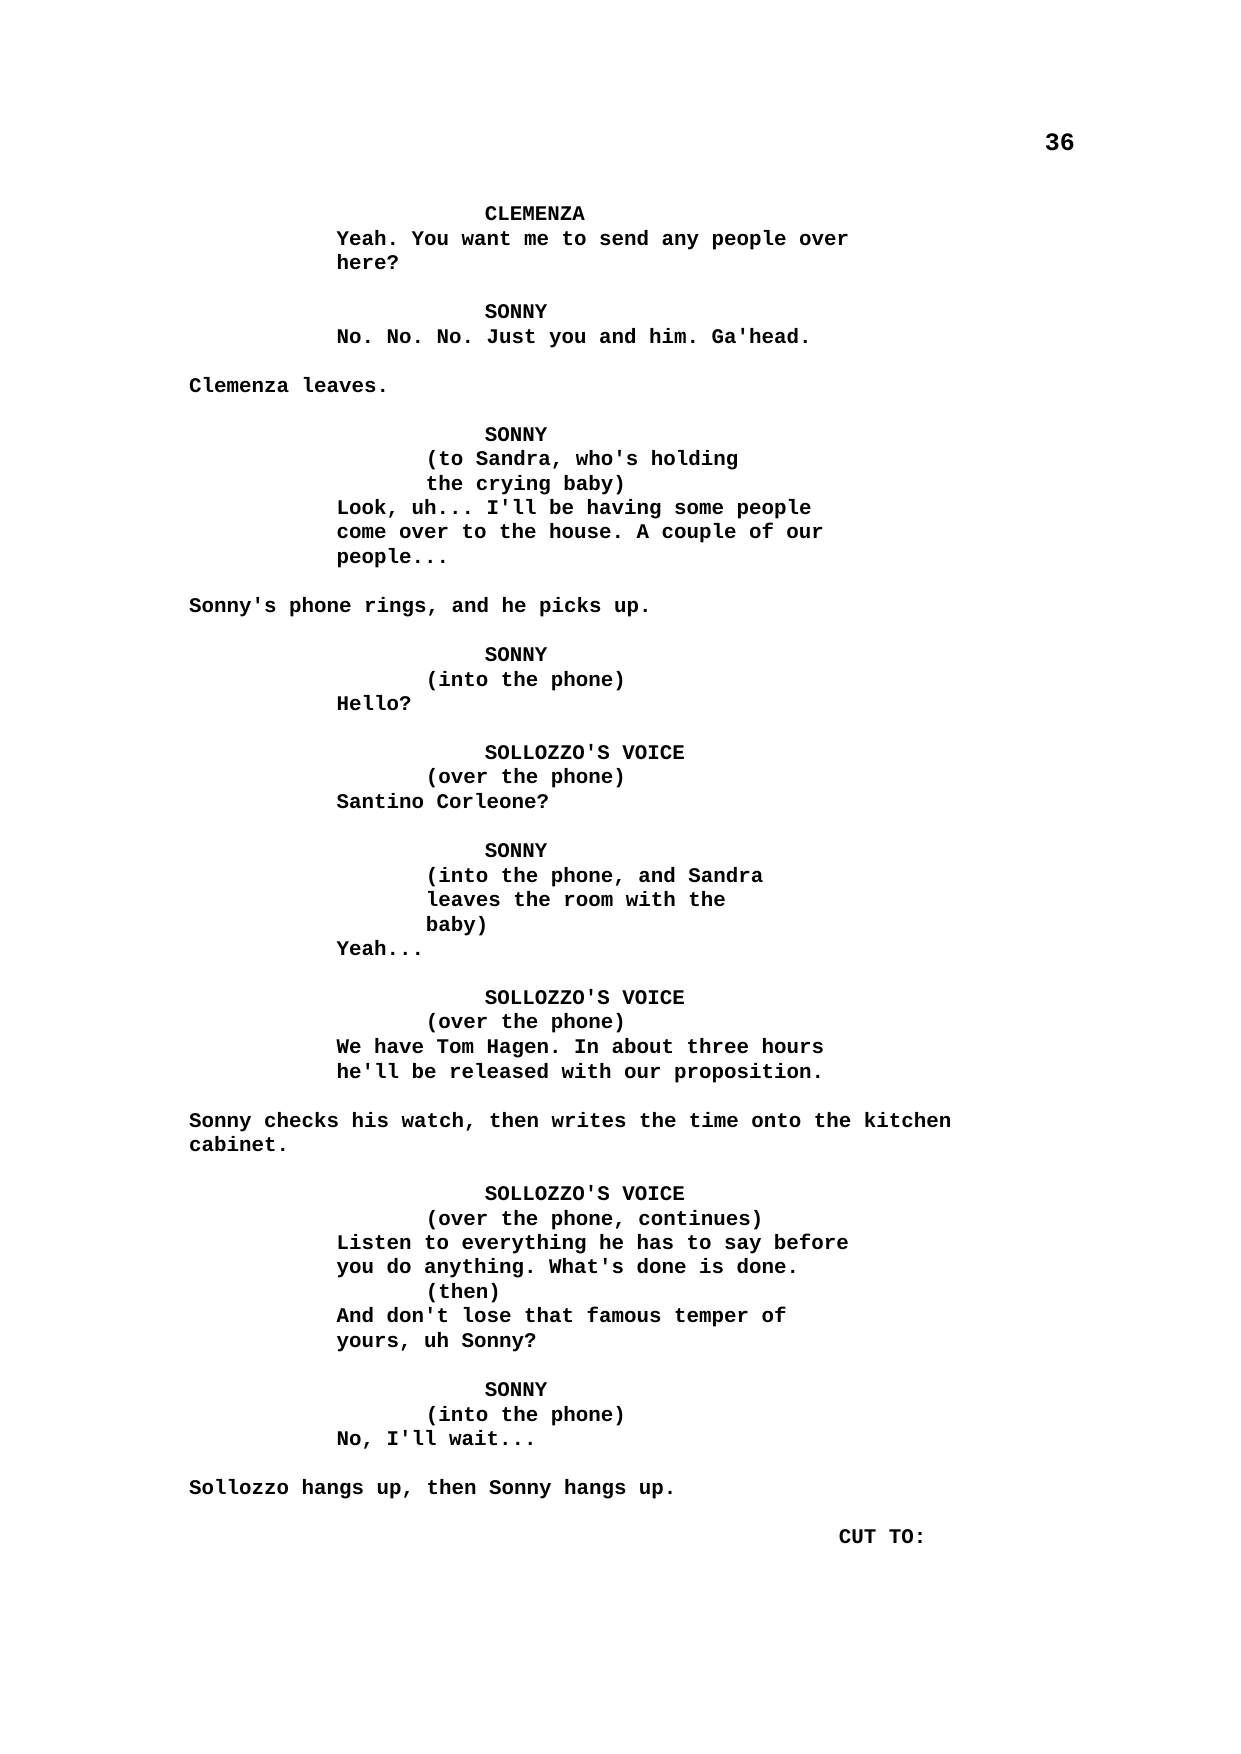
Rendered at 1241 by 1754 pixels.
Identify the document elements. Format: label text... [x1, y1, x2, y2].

text baby) [426, 912, 1086, 936]
text SOLLOZZO'S VOICE [484, 986, 1086, 1009]
text Listen to everything he has to say before [336, 1230, 1086, 1254]
text We have Tom Hagen. In about three hours [336, 1034, 1086, 1058]
text (over the phone) [426, 765, 1086, 789]
text yours, uh Sonny? [336, 1328, 1086, 1352]
text here? [336, 251, 1086, 274]
text And don't lose that famous temper of [336, 1304, 1086, 1328]
text you do anything. What's done is done. [336, 1255, 1086, 1279]
text Santino Corleone? [336, 789, 1086, 813]
text (into the phone) [426, 667, 1086, 691]
text (to Sandra, who's holding [426, 447, 1086, 470]
text (into the phone) [426, 1402, 1086, 1426]
text CUT TO: [838, 1524, 1086, 1548]
text 36 [1044, 127, 1086, 156]
text Yeah... [336, 937, 1086, 960]
text SONNY [484, 838, 1086, 862]
text Hello? [336, 692, 1086, 715]
text Clemenza leaves. [189, 373, 1086, 397]
text SOLLOZZO'S VOICE [484, 741, 1086, 764]
text leaves the room with the [426, 887, 1086, 911]
text (then) [426, 1279, 1086, 1303]
text Yeah. You want me to send any people over [336, 226, 1086, 250]
text Look, uh... I'll be having some people [336, 496, 1086, 519]
text SONNY [484, 422, 1086, 446]
text Sonny checks his watch, then writes the time onto the kitchen cabinet. [189, 1108, 965, 1156]
text SOLLOZZO'S VOICE [484, 1181, 1086, 1205]
text the crying baby) [426, 471, 1086, 495]
text SONNY [484, 299, 1086, 323]
text No, I'll wait... [336, 1426, 1086, 1450]
text come over to the house. A couple of our people... [336, 519, 837, 568]
text (over the phone, continues) [426, 1206, 1086, 1230]
text Sollozzo hangs up, then Sonny hangs up. [189, 1475, 1086, 1499]
text SONNY [484, 1377, 1086, 1401]
text (into the phone, and Sandra [426, 863, 1086, 887]
text No. No. No. Just you and him. Ga'head. [336, 324, 1086, 348]
text (over the phone) [426, 1010, 1086, 1034]
text CLEMENZA [484, 202, 1086, 225]
text Sonny's phone rings, and he picks up. [189, 593, 1086, 617]
text SONNY [484, 642, 1086, 666]
text he'll be released with our proposition. [336, 1059, 1086, 1083]
